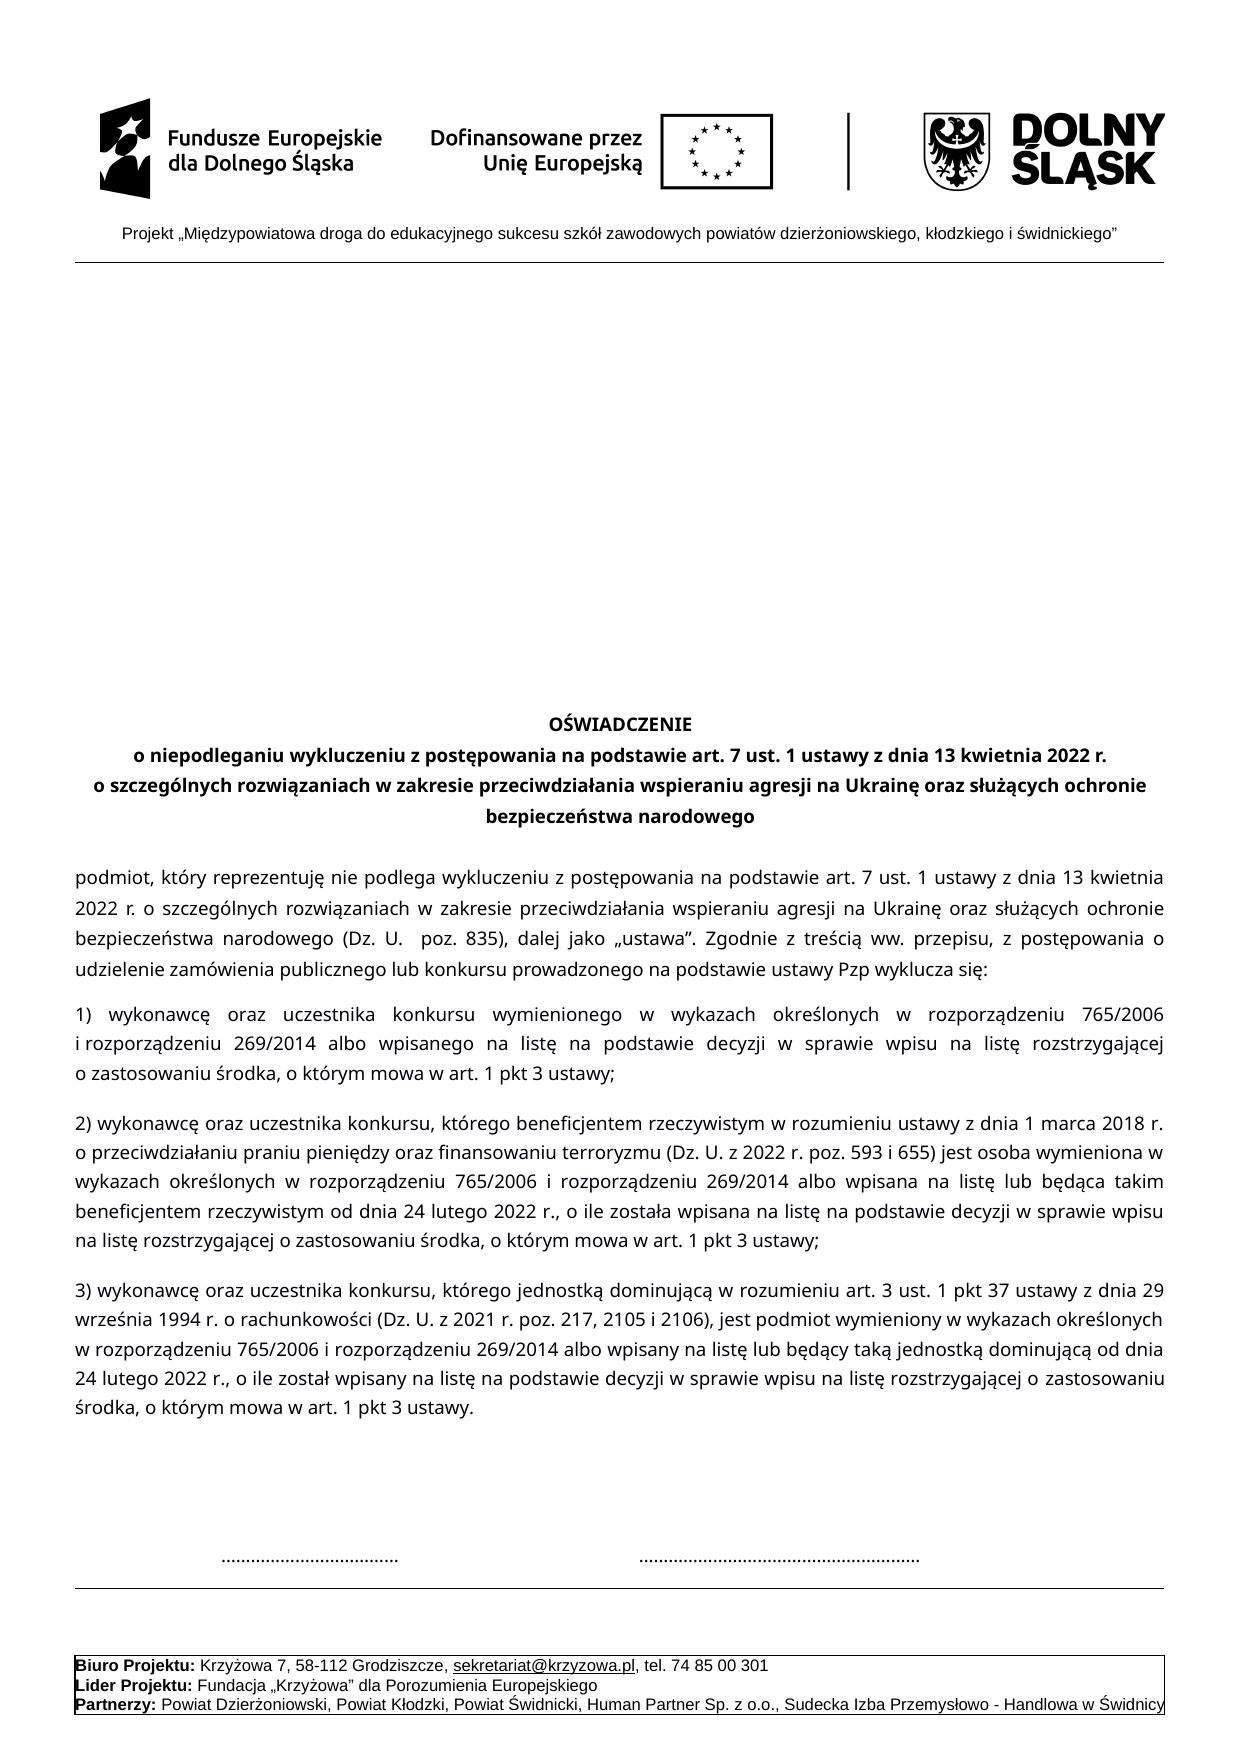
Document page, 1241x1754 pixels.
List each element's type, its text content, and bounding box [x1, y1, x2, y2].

text podmiot, który reprezentuję nie podlega wykluczeniu z postępowania na podstawie art. 7 ust. 1 ustawy z dnia 13 kwietnia 2022 r. o szczególnych rozwiązaniach w zakresie przeciwdziałania wspieraniu agresji na Ukrainę oraz służących ochronie bezpieczeństwa narodowego (Dz. U. poz. 835), dalej jako „ustawa”. Zgodnie z treścią ww. przepisu, z postępowania o udzielenie zamówienia publicznego lub konkursu prowadzonego na podstawie ustawy Pzp wyklucza się: [75, 864, 1165, 982]
text 3) wykonawcę oraz uczestnika konkursu, którego jednostką dominującą w rozumieniu art. 3 ust. 1 pkt 37 ustawy z dnia 29 września 1994 r. o rachunkowości (Dz. U. z 2021 r. poz. 217, 2105 i 2106), jest podmiot wymieniony w wykazach określonych w rozporządzeniu 765/2006 i rozporządzeniu 269/2014 albo wpisany na listę lub będący taką jednostką dominującą od dnia 24 lutego 2022 r., o ile został wpisany na listę na podstawie decyzji w sprawie wpisu na listę rozstrzygającej o zastosowaniu środka, o którym mowa w art. 1 pkt 3 ustawy. [75, 1277, 1165, 1420]
picture [75, 73, 1166, 224]
text o niepodleganiu wykluczeniu z postępowania na podstawie art. 7 ust. 1 ustawy z dnia 13 kwietnia 2022 r. o szczególnych rozwiązaniach w zakresie przeciwdziałania wspieraniu agresji na Ukrainę oraz służących ochronie bezpieczeństwa narodowego [75, 742, 1165, 829]
text 1) wykonawcę oraz uczestnika konkursu wymienionego w wykazach określonych w rozporządzeniu 765/2006 i rozporządzeniu 269/2014 albo wpisanego na listę na podstawie decyzji w sprawie wpisu na listę rozstrzygającej o zastosowaniu środka, o którym mowa w art. 1 pkt 3 ustawy; [75, 1001, 1165, 1086]
table_header ……………………………… miejscowość i data [75, 1536, 544, 1573]
table_header ………………………………………………… Pieczęć i podpis osoby upoważnionej do składania oświadczeń woli w imieniu Wykonawcy [545, 1536, 1014, 1573]
text OŚWIADCZENIE [75, 711, 1165, 737]
text 2) wykonawcę oraz uczestnika konkursu, którego beneficjentem rzeczywistym w rozumieniu ustawy z dnia 1 marca 2018 r. o przeciwdziałaniu praniu pieniędzy oraz finansowaniu terroryzmu (Dz. U. z 2022 r. poz. 593 i 655) jest osoba wymieniona w wykazach określonych w rozporządzeniu 765/2006 i rozporządzeniu 269/2014 albo wpisana na listę lub będąca takim beneficjentem rzeczywistym od dnia 24 lutego 2022 r., o ile została wpisana na listę na podstawie decyzji w sprawie wpisu na listę rozstrzygającej o zastosowaniu środka, o którym mowa w art. 1 pkt 3 ustawy; [75, 1110, 1165, 1253]
